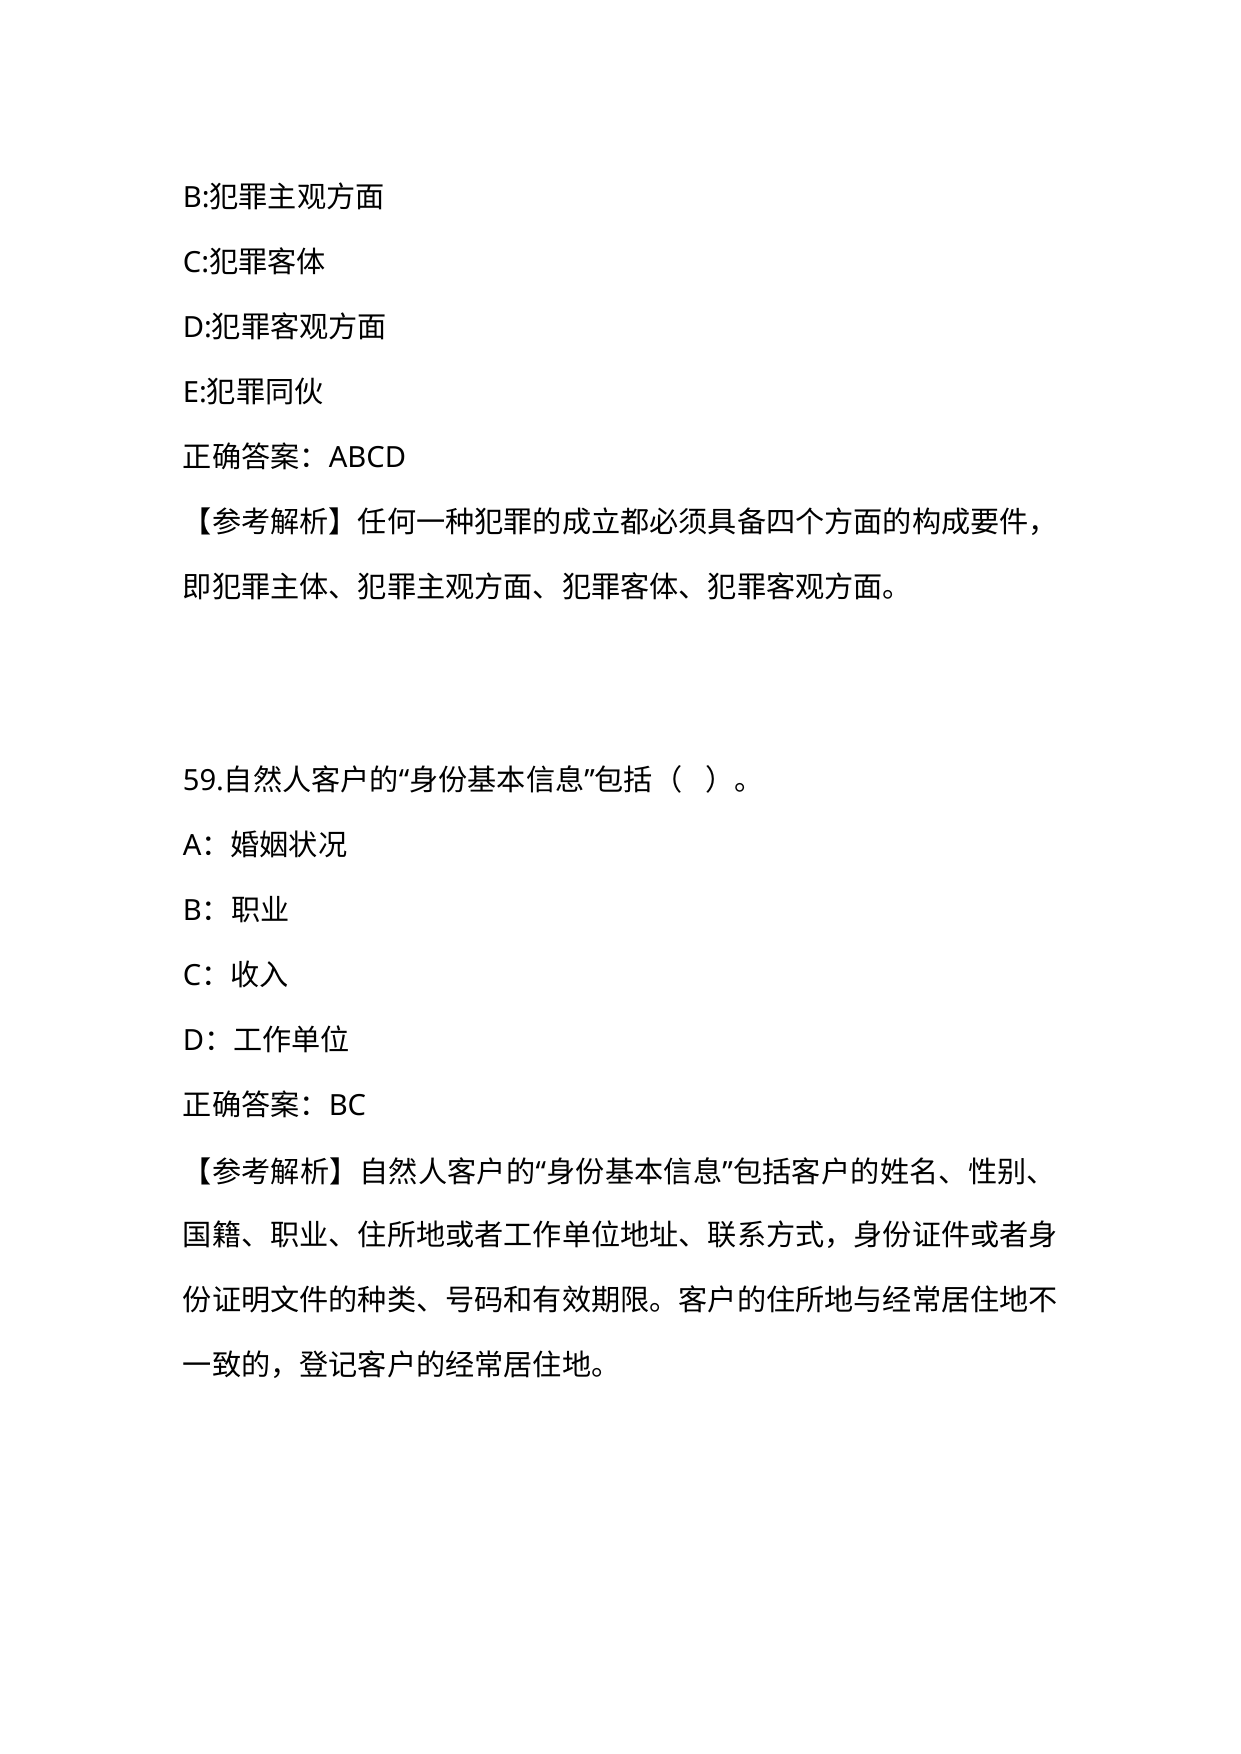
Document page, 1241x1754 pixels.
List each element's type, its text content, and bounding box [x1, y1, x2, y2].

list 正确答案：BC [183, 1072, 1058, 1137]
text D:犯罪客观方面 [183, 292, 1058, 357]
list D：工作单位 [183, 1007, 1058, 1072]
text 正确答案：ABCD [183, 422, 1058, 487]
list A：婚姻状况 [183, 812, 1058, 877]
text E:犯罪同伙 [183, 357, 1058, 422]
list 59.自然人客户的“身份基本信息”包括（ ）。 [183, 747, 1058, 812]
list B：职业 [183, 877, 1058, 942]
text C:犯罪客体 [183, 227, 1058, 292]
text B:犯罪主观方面 [183, 162, 1058, 227]
text 【参考解析】任何一种犯罪的成立都必须具备四个方面的构成要件，即犯罪主体、犯罪主观方面、犯罪客体、犯罪客观方面。 [183, 487, 1058, 617]
list 【参考解析】自然人客户的“身份基本信息”包括客户的姓名、性别、国籍、职业、住所地或者工作单位地址、联系方式，身份证件或者身份证明文件的种类、号码和有效期限。客户的住所地与经常居住地不一致的，登记客户的经常居住地。 [183, 1137, 1058, 1397]
list C：收入 [183, 942, 1058, 1007]
